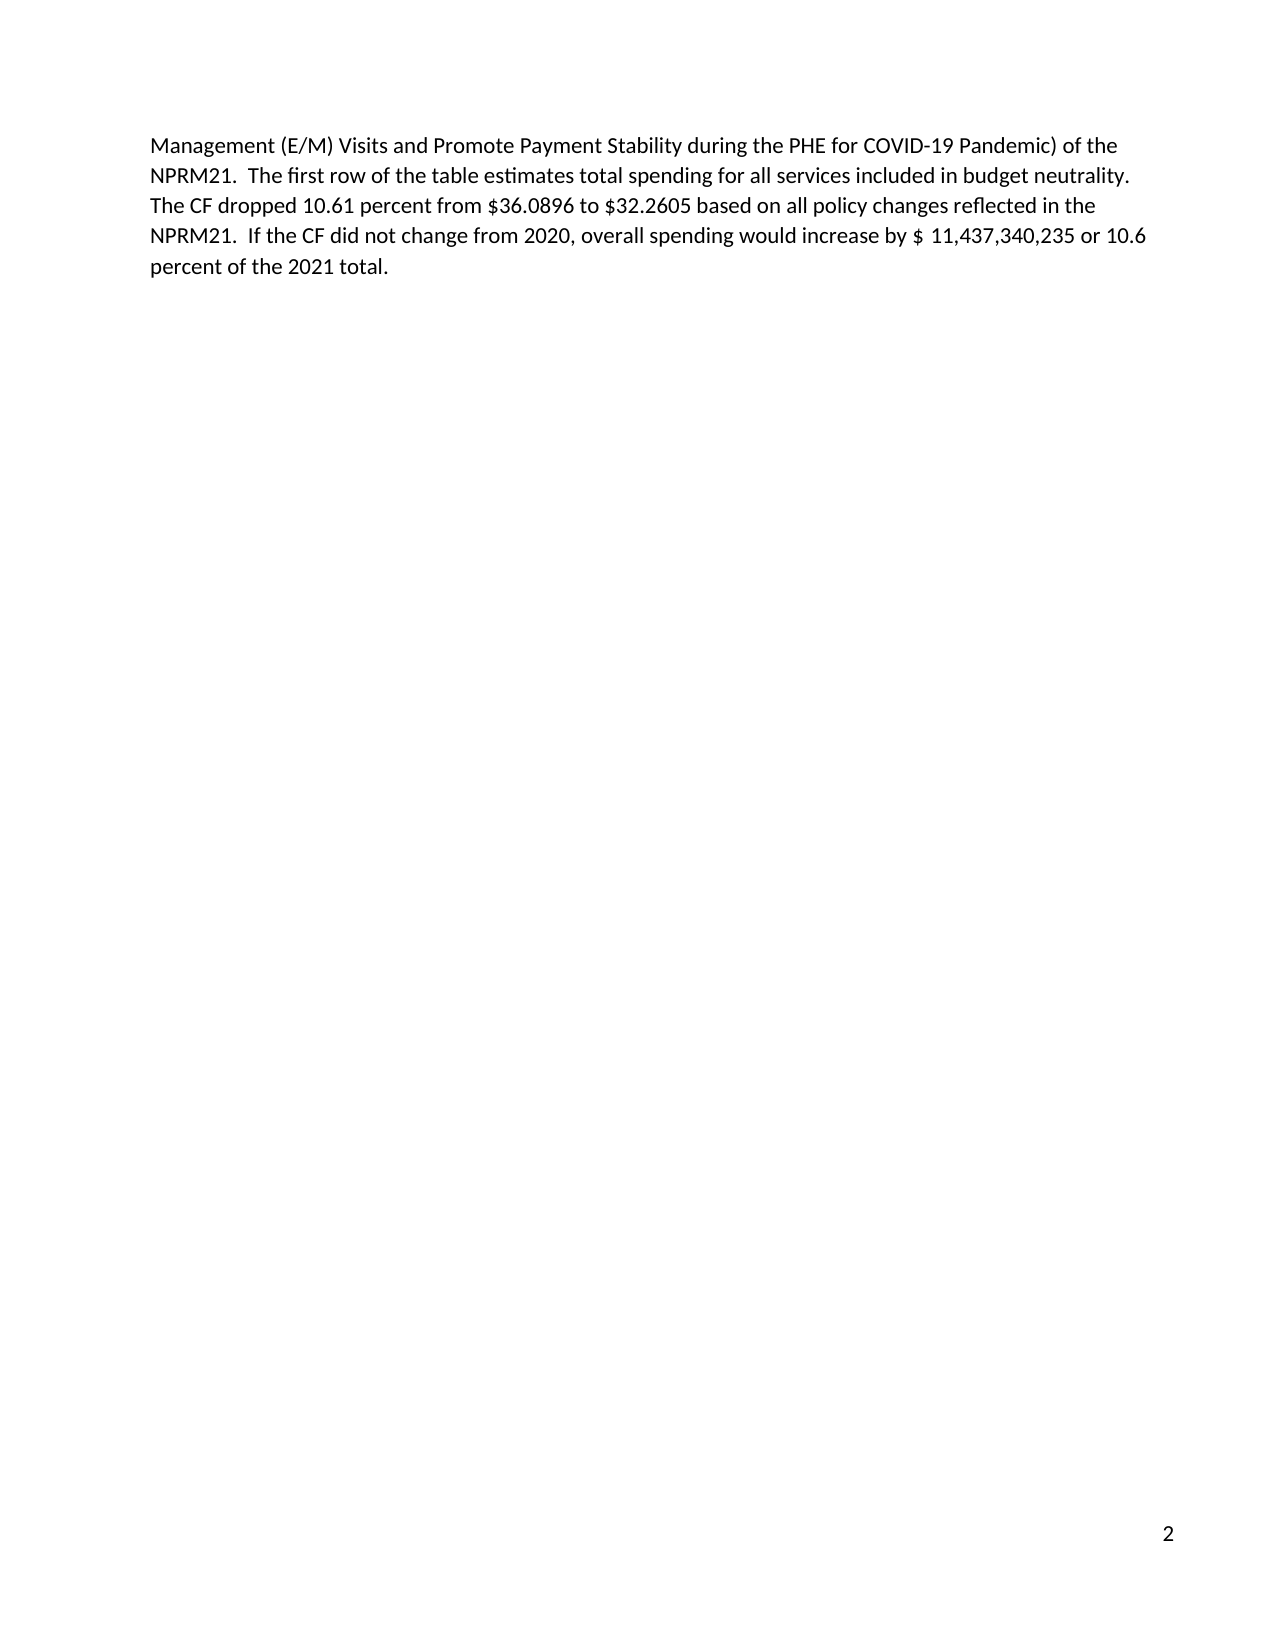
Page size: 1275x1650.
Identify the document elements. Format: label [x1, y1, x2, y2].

text [150, 131, 1162, 280]
